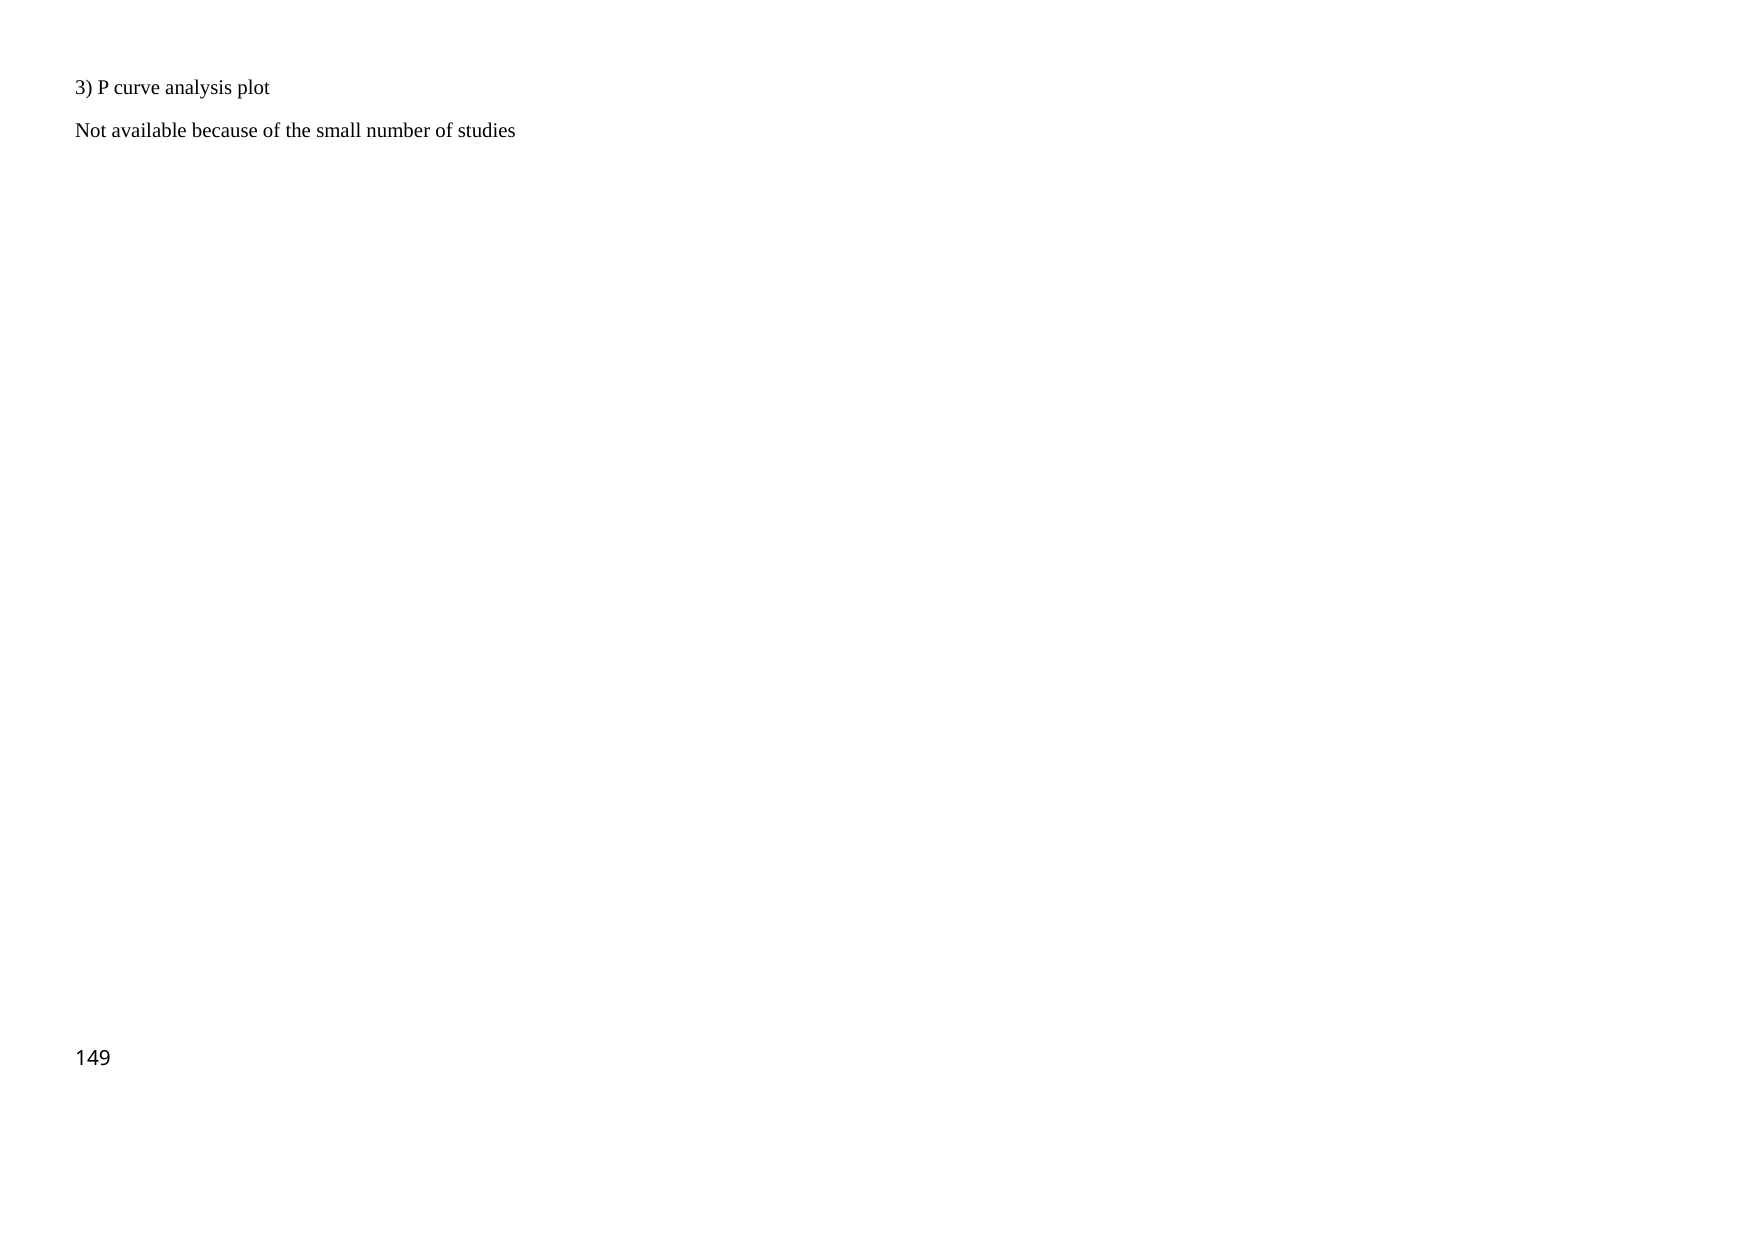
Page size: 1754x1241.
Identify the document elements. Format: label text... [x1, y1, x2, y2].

text 3) P curve analysis plot [75, 75, 1679, 99]
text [75, 118, 1679, 142]
